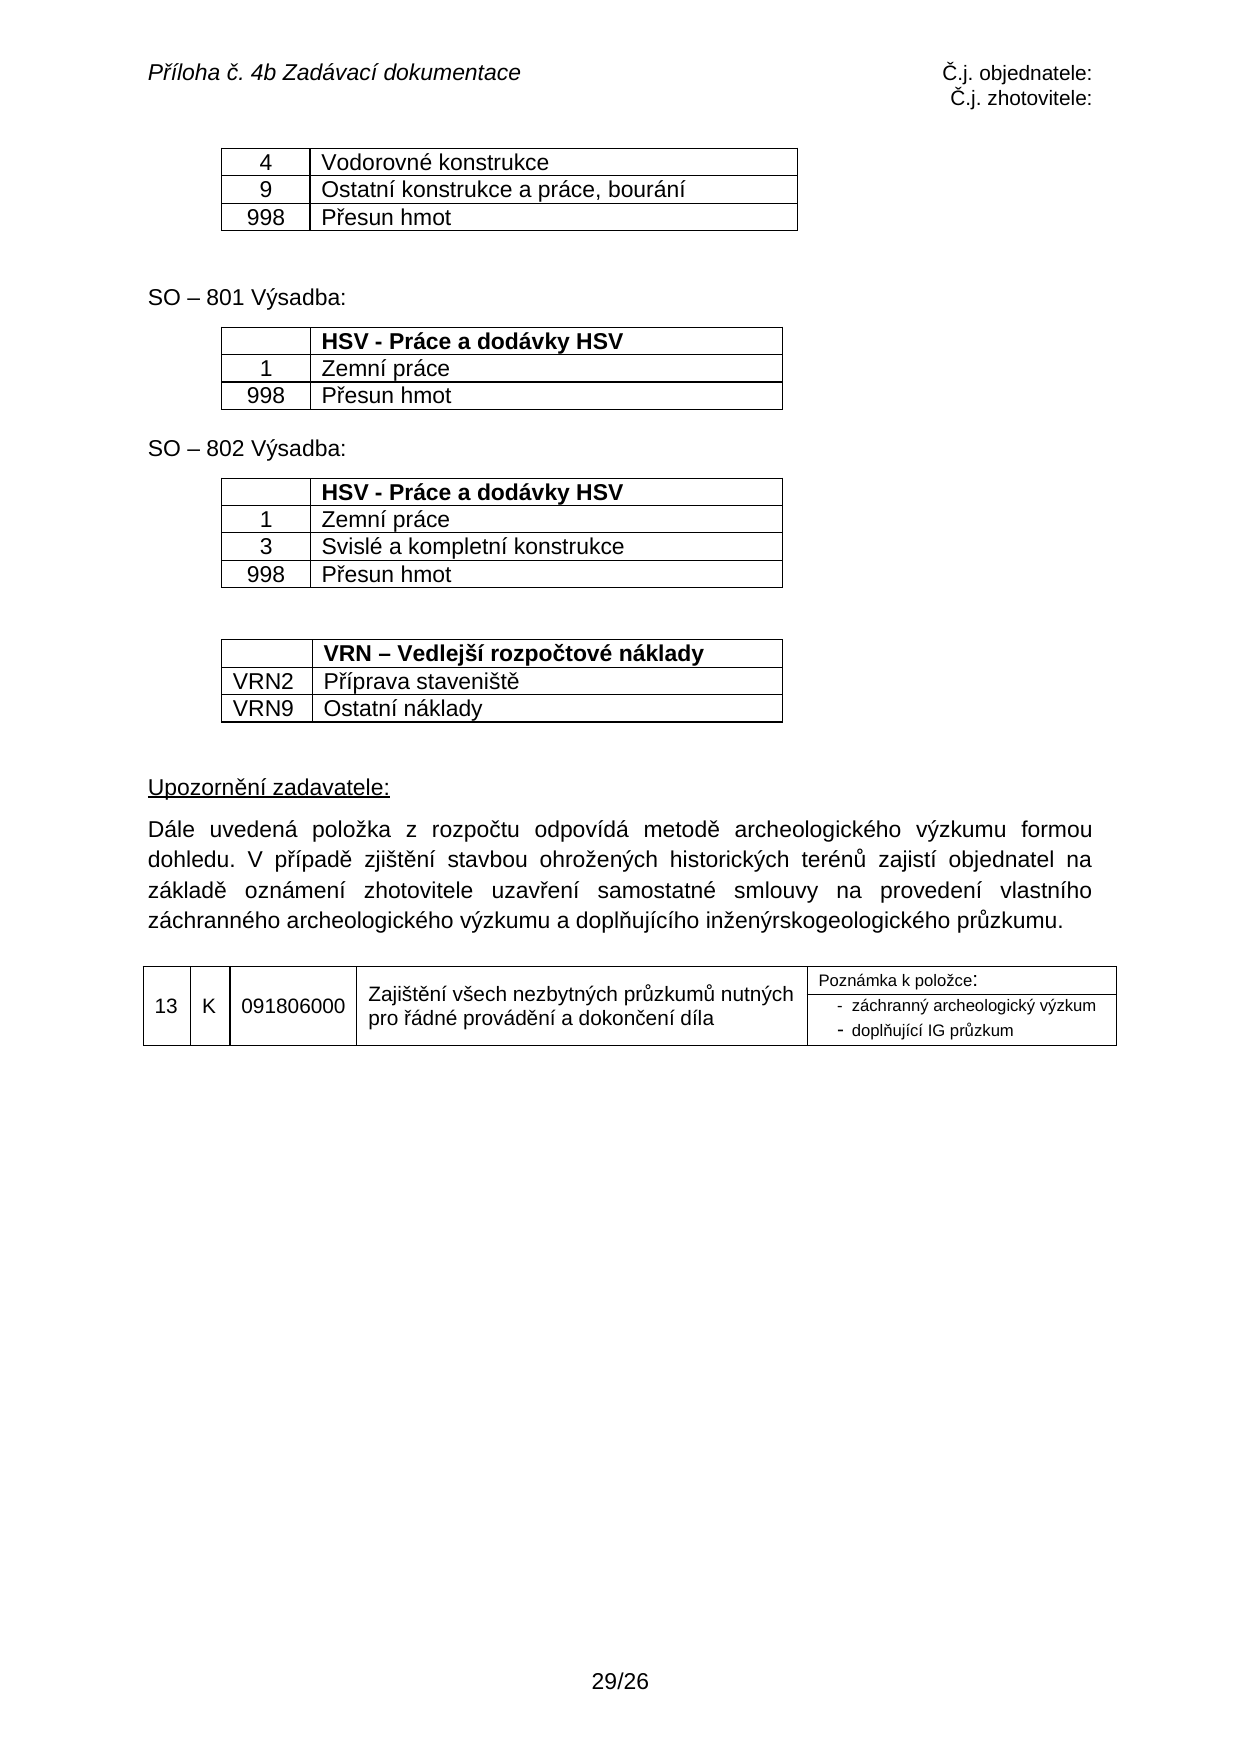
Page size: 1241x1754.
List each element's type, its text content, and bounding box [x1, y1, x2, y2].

table_header [222, 328, 310, 354]
table_cell Přesun hmot [311, 383, 782, 409]
text SO – 801 Výsadba: [148, 284, 1093, 310]
table_header [222, 640, 312, 667]
table_header Zajištění všech nezbytných průzkumů nutných pro řádné provádění a dokončení díla [357, 967, 807, 1045]
table_cell 998 [222, 561, 310, 587]
table_header Poznámka k položce: [808, 967, 1116, 994]
table_cell 9 [222, 176, 309, 202]
table_cell 3 [222, 533, 310, 560]
table_cell Zemní práce [311, 506, 782, 532]
table_cell 4 [222, 149, 309, 175]
table_cell Zemní práce [311, 355, 782, 381]
table_cell Přesun hmot [311, 561, 782, 587]
table_header VRN – Vedlejší rozpočtové náklady [313, 640, 782, 667]
table_header HSV - Práce a dodávky HSV [311, 328, 782, 354]
table_cell Vodorovné konstrukce [311, 149, 797, 175]
table_cell Ostatní náklady [313, 695, 782, 721]
table_cell VRN9 [222, 695, 312, 721]
table_cell VRN2 [222, 668, 312, 694]
table_cell Ostatní konstrukce a práce, bourání [311, 176, 797, 202]
table_cell Příprava staveniště [313, 668, 782, 694]
table_cell Přesun hmot [311, 204, 797, 230]
table_cell 1 [222, 355, 310, 381]
table_header HSV - Práce a dodávky HSV [311, 479, 782, 505]
table_header [222, 479, 310, 505]
table_header K [191, 967, 229, 1045]
table_cell 998 [222, 383, 310, 409]
table_header 13 [144, 967, 190, 1045]
table_cell Svislé a kompletní konstrukce [311, 533, 782, 560]
table_cell 998 [222, 204, 309, 230]
table_cell 1 [222, 506, 310, 532]
text SO – 802 Výsadba: [148, 435, 1093, 461]
table_header 091806000 [231, 967, 356, 1045]
table_cell záchranný archeologický výzkum doplňující IG průzkum [808, 995, 1116, 1045]
text Upozornění zadavatele: [148, 773, 1093, 800]
text Dále uvedená položka z rozpočtu odpovídá metodě archeologického výzkumu formou dohledu. V případě zjištění stavbou ohrožených historických terénů zajistí objednatel na základě oznámení zhotovitele uzavření samostatné smlouvy na provedení vlastního záchranného archeologického výzkumu a doplňujícího inženýrskogeologického průzkumu. [148, 816, 1093, 933]
